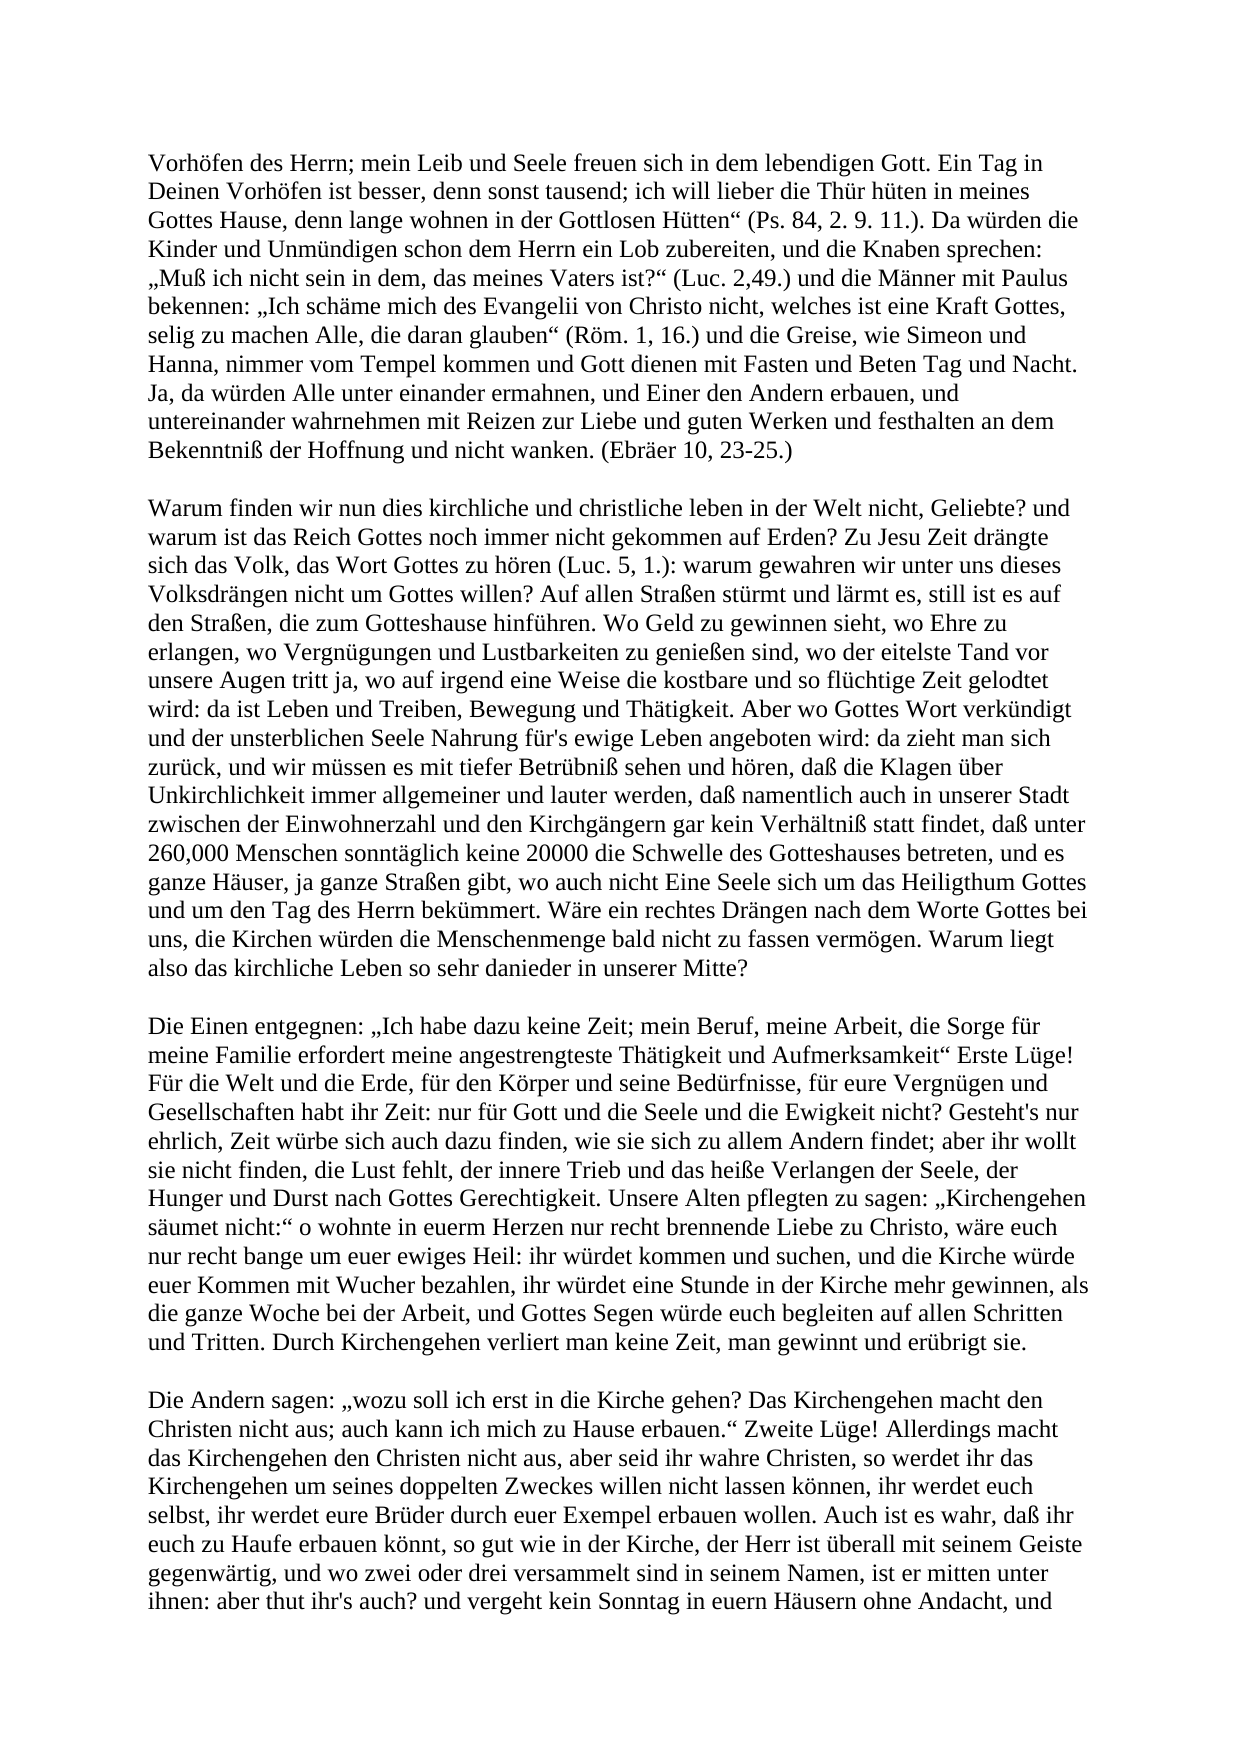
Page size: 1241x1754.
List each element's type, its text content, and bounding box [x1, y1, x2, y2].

text Warum finden wir nun dies kirchliche und christliche leben in der Welt nicht, Geliebte? und warum ist das Reich Gottes noch immer nicht gekommen auf Erden? Zu Jesu Zeit drängte sich das Volk, das Wort Gottes zu hören (Luc. 5, 1.): warum gewahren wir unter uns dieses Volksdrängen nicht um Gottes willen? Auf allen Straßen stürmt und lärmt es, still ist es auf den Straßen, die zum Gotteshause hinführen. Wo Geld zu gewinnen sieht, wo Ehre zu erlangen, wo Vergnügungen und Lustbarkeiten zu genießen sind, wo der eitelste Tand vor unsere Augen tritt ja, wo auf irgend eine Weise die kostbare und so flüchtige Zeit gelodtet wird: da ist Leben und Treiben, Bewegung und Thätigkeit. Aber wo Gottes Wort verkündigt und der unsterblichen Seele Nahrung für's ewige Leben angeboten wird: da zieht man sich zurück, und wir müssen es mit tiefer Betrübniß sehen und hören, daß die Klagen über Unkirchlichkeit immer allgemeiner und lauter werden, daß namentlich auch in unserer Stadt zwischen der Einwohnerzahl und den Kirchgängern gar kein Verhältniß statt findet, daß unter 260,000 Menschen sonntäglich keine 20000 die Schwelle des Gotteshauses betreten, und es ganze Häuser, ja ganze Straßen gibt, wo auch nicht Eine Seele sich um das Heiligthum Gottes und um den Tag des Herrn bekümmert. Wäre ein rechtes Drängen nach dem Worte Gottes bei uns, die Kirchen würden die Menschenmenge bald nicht zu fassen vermögen. Warum liegt also das kirchliche Leben so sehr danieder in unserer Mitte? [148, 493, 1093, 982]
text Die Einen entgegnen: „Ich habe dazu keine Zeit; mein Beruf, meine Arbeit, die Sorge für meine Familie erfordert meine angestrengteste Thätigkeit und Aufmerksamkeit“ Erste Lüge! Für die Welt und die Erde, für den Körper und seine Bedürfnisse, für eure Vergnügen und Gesellschaften habt ihr Zeit: nur für Gott und die Seele und die Ewigkeit nicht? Gesteht's nur ehrlich, Zeit würbe sich auch dazu finden, wie sie sich zu allem Andern findet; aber ihr wollt sie nicht finden, die Lust fehlt, der innere Trieb und das heiße Verlangen der Seele, der Hunger und Durst nach Gottes Gerechtigkeit. Unsere Alten pflegten zu sagen: „Kirchengehen säumet nicht:“ o wohnte in euerm Herzen nur recht brennende Liebe zu Christo, wäre euch nur recht bange um euer ewiges Heil: ihr würdet kommen und suchen, und die Kirche würde euer Kommen mit Wucher bezahlen, ihr würdet eine Stunde in der Kirche mehr gewinnen, als die ganze Woche bei der Arbeit, und Gottes Segen würde euch begleiten auf allen Schritten und Tritten. Durch Kirchengehen verliert man keine Zeit, man gewinnt und erübrigt sie. [148, 1011, 1093, 1356]
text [148, 1385, 1093, 1615]
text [148, 148, 1093, 464]
